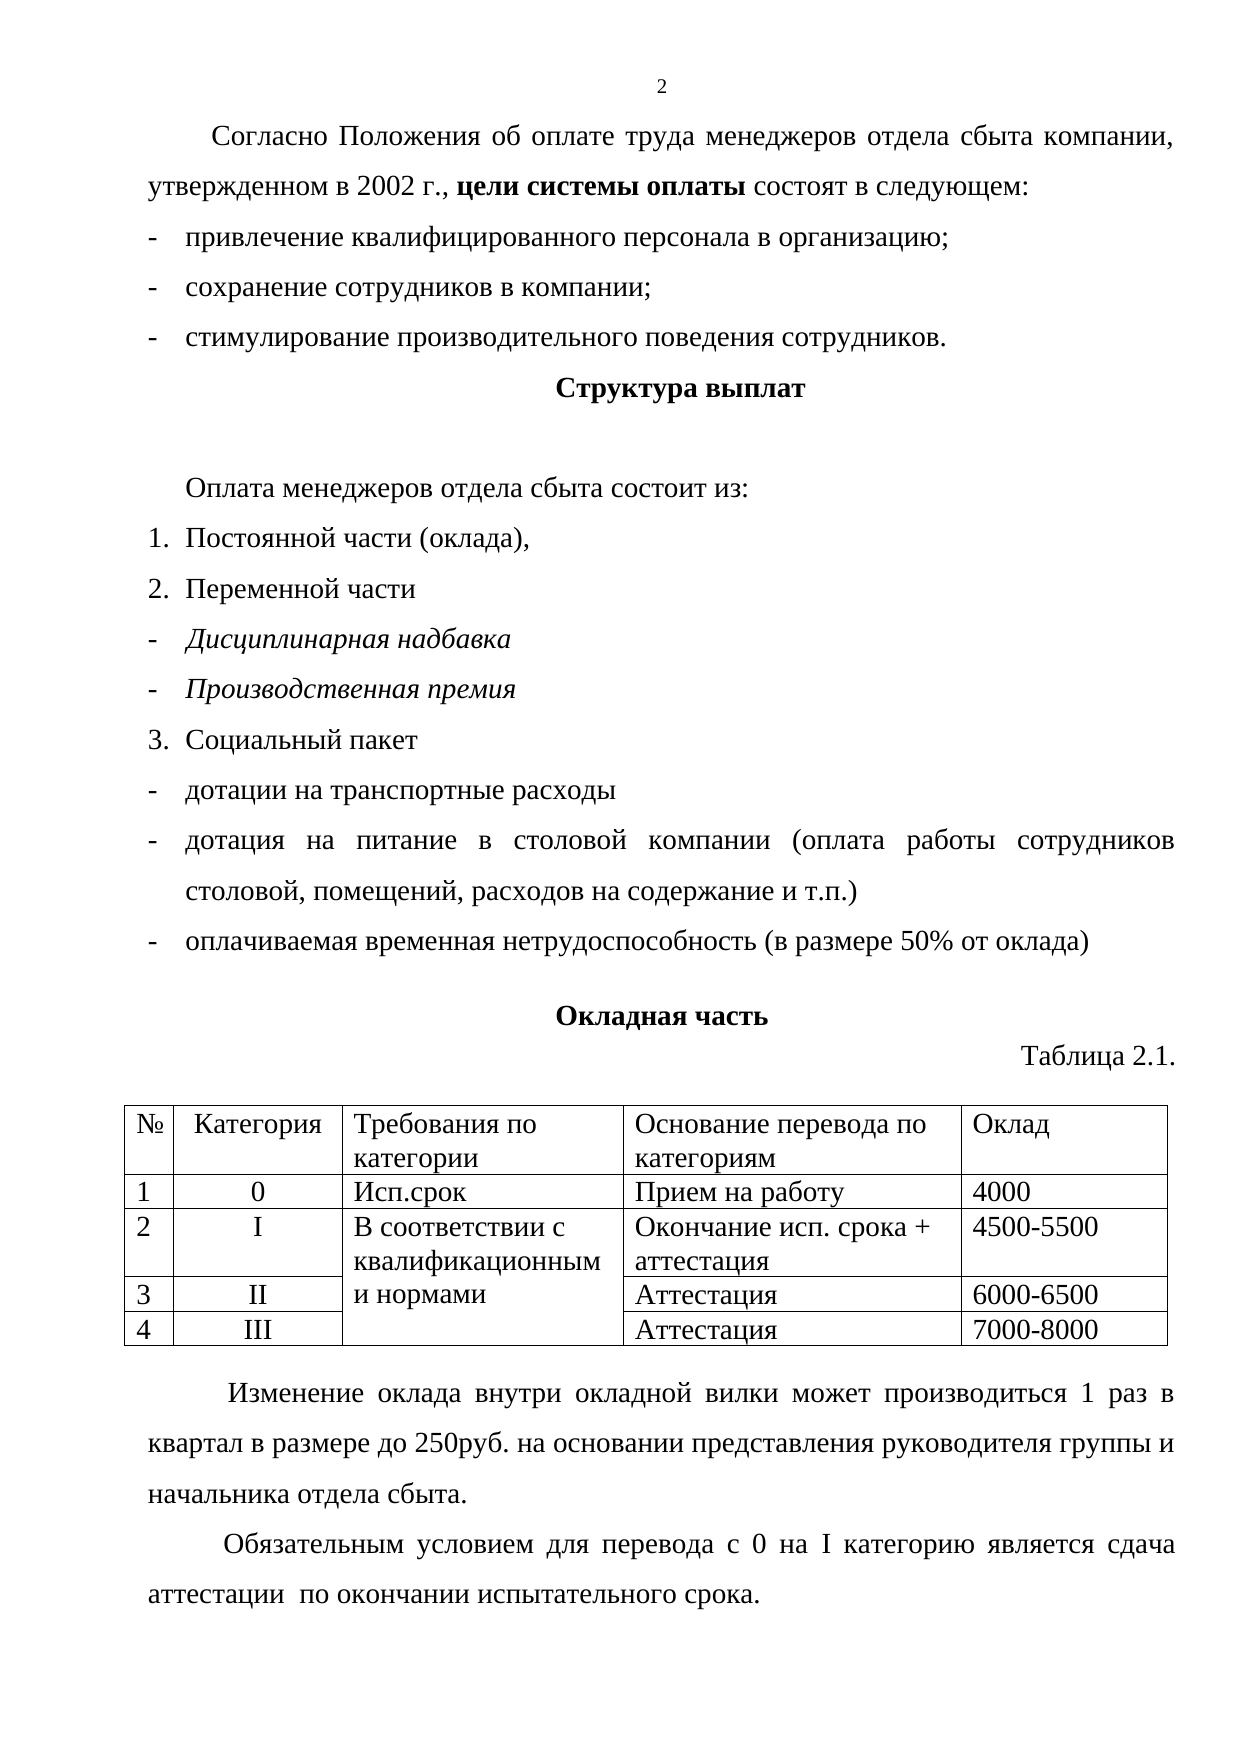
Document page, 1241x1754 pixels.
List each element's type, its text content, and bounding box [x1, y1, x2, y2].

table_cell 6000-6500 [962, 1277, 1167, 1311]
table_header Требования по категории [343, 1106, 623, 1173]
list дотации на транспортные расходы [148, 772, 1176, 806]
table_cell 2 [125, 1209, 173, 1276]
table_cell Аттестация [624, 1312, 961, 1345]
table_header Категория [174, 1106, 342, 1173]
text Структура выплат [185, 370, 1176, 403]
list стимулирование производительного поведения сотрудников. [148, 319, 1176, 353]
table_header Оклад [962, 1106, 1167, 1173]
list привлечение квалифицированного персонала в организацию; [148, 219, 1176, 252]
list дотация на питание в столовой компании (оплата работы сотрудников столовой, помещений, расходов на содержание и т.п.) [148, 822, 1176, 906]
text Оплата менеджеров отдела сбыта состоит из: [148, 470, 1176, 504]
list Социальный пакет [148, 722, 1176, 755]
list оплачиваемая временная нетрудоспособность (в размере 50% от оклада) [148, 923, 1176, 957]
list Производственная премия [148, 672, 1176, 705]
table_cell Исп.срок [343, 1175, 623, 1208]
text Согласно Положения об оплате труда менеджеров отдела сбыта компании, утвержденном в 2002 г., цели системы оплаты состоят в следующем: [148, 118, 1176, 202]
table_cell 7000-8000 [962, 1312, 1167, 1345]
text Обязательным условием для перевода с 0 на I категорию является сдача аттестации по окончании испытательного срока. [148, 1526, 1176, 1610]
text - Дисциплинарная надбавка [148, 621, 1176, 655]
table_cell В соответствии с квалификационными нормами [343, 1209, 623, 1345]
table_cell 1 [125, 1175, 173, 1208]
table_cell 4000 [962, 1175, 1167, 1208]
table_cell 3 [125, 1277, 173, 1311]
table_cell I [174, 1209, 342, 1276]
table_cell Аттестация [624, 1277, 961, 1311]
text Окладная часть [148, 998, 1176, 1032]
table_header № [125, 1106, 173, 1173]
list сохранение сотрудников в компании; [148, 269, 1176, 303]
text Таблица 2.1. [148, 1038, 1176, 1072]
table_cell 4500-5500 [962, 1209, 1167, 1276]
text Изменение оклада внутри окладной вилки может производиться 1 раз в квартал в размере до 250руб. на основании представления руководителя группы и начальника отдела сбыта. [148, 1375, 1176, 1509]
table_header Основание перевода по категориям [624, 1106, 961, 1173]
table_cell 0 [174, 1175, 342, 1208]
table_cell II [174, 1277, 342, 1311]
table_cell Окончание исп. срока + аттестация [624, 1209, 961, 1276]
table_cell 4 [125, 1312, 173, 1345]
list Постоянной части (оклада), [148, 521, 1176, 554]
table_cell Прием на работу [624, 1175, 961, 1208]
table_cell III [174, 1312, 342, 1345]
list Переменной части [148, 571, 1176, 604]
